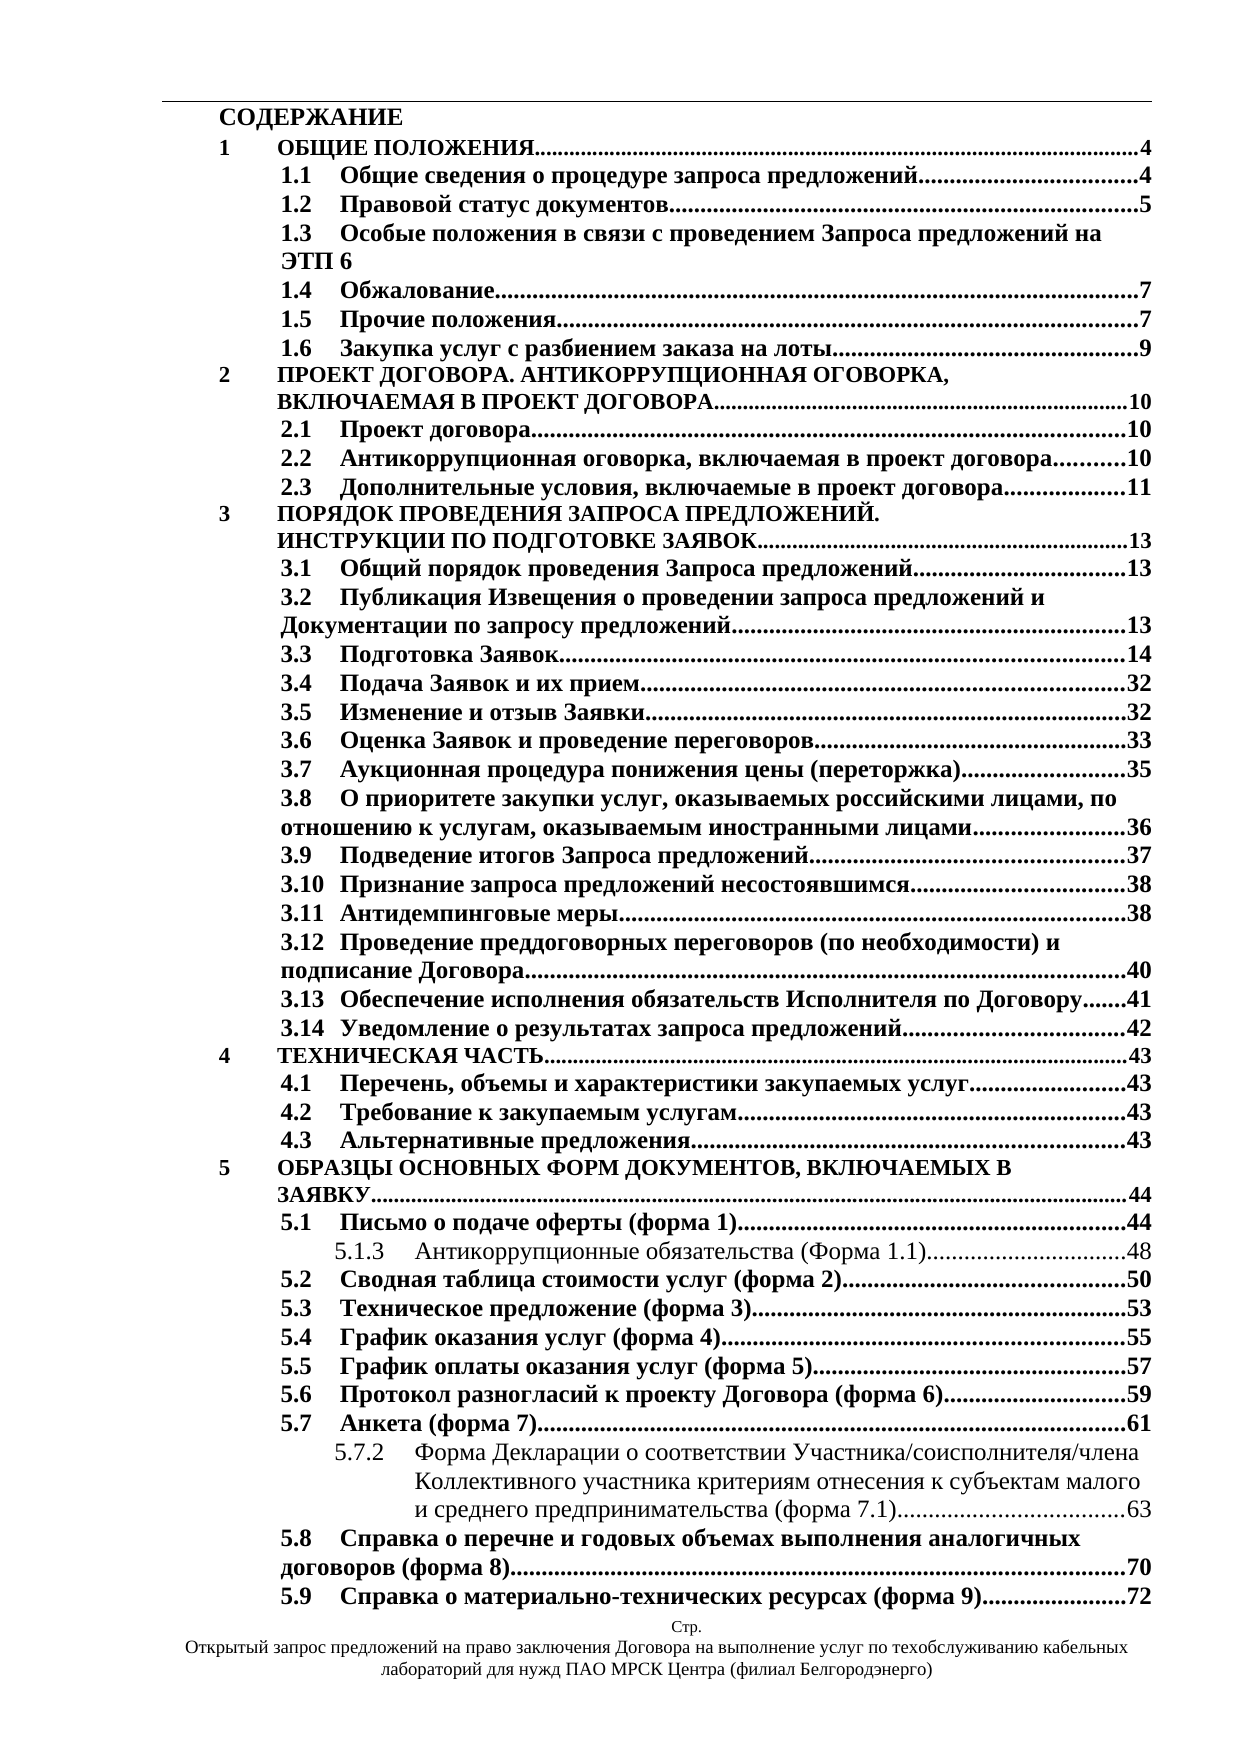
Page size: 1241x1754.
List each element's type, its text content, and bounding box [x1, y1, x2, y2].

text 2.2 Антикоррупционная оговорка, включаемая в проект договора 10 [280, 443, 1133, 472]
text 3.1 Общий порядок проведения Запроса предложений 13 [280, 553, 1133, 582]
text 1.3 Особые положения в связи с проведением Запроса предложений на ЭТП 6 [280, 218, 1133, 275]
text 5.5 График оплаты оказания услуг (форма 5) 57 [280, 1351, 1133, 1379]
text 3.3 Подготовка Заявок 14 [280, 639, 1133, 668]
text 1.1 Общие сведения о процедуре запроса предложений 4 [280, 160, 1133, 189]
text 3.14 Уведомление о результатах запроса предложений 42 [280, 1013, 1133, 1042]
text 3.9 Подведение итогов Запроса предложений 37 [280, 841, 1133, 869]
text 3 Порядок проведения Запроса предложений. Инструкции по подготовке Заявок 13 [218, 500, 1033, 553]
text 5.9 Справка о материально-технических ресурсах (форма 9) 72 [280, 1581, 1133, 1609]
text 5.1.3 Антикоррупционные обязательства (Форма 1.1). 48 [334, 1236, 1144, 1264]
text 1.2 Правовой статус документов 5 [280, 189, 1133, 218]
text 5.6 Протокол разногласий к проекту Договора (форма 6) 59 [280, 1379, 1133, 1408]
text 4 Техническая часть 43 [218, 1042, 1033, 1068]
text 1.5 Прочие положения 7 [280, 304, 1133, 333]
text 4.2 Требование к закупаемым услугам 43 [280, 1097, 1133, 1126]
text 5.4 График оказания услуг (форма 4) 55 [280, 1322, 1133, 1351]
text 3.11 Антидемпинговые меры 38 [280, 898, 1133, 927]
text 3.12 Проведение преддоговорных переговоров (по необходимости) и подписание Договора 40 [280, 927, 1133, 984]
text 3.13 Обеспечение исполнения обязательств Исполнителя по Договору 41 [280, 984, 1133, 1013]
text 2 Проект Договора. Антикоррупционная оговорка, включаемая в проект договора 10 [218, 361, 1033, 414]
text 1.4 Обжалование 7 [280, 275, 1133, 304]
text 5.8 Справка о перечне и годовых объемах выполнения аналогичных договоров (форма 8) 70 [280, 1523, 1133, 1581]
text 3.5 Изменение и отзыв Заявки 32 [280, 697, 1133, 726]
text 5.2 Сводная таблица стоимости услуг (форма 2) 50 [280, 1264, 1133, 1293]
text 3.2 Публикация Извещения о проведении запроса предложений и Документации по запросу предложений 13 [280, 582, 1133, 639]
text 2.3 Дополнительные условия, включаемые в проект договора 11 [280, 472, 1133, 500]
text 1 Общие положения 4 [218, 134, 1033, 160]
text 1.6 Закупка услуг с разбиением заказа на лоты 9 [280, 333, 1133, 361]
text 5.1 Письмо о подаче оферты (форма 1) 44 [280, 1207, 1133, 1236]
text 4.3 Альтернативные предложения 43 [280, 1126, 1133, 1154]
text 5 Образцы основных форм документов, включаемых в Заявку 44 [218, 1154, 1033, 1207]
text 3.8 О приоритете закупки услуг, оказываемых российскими лицами, по отношению к услугам, оказываемым иностранными лицами 36 [280, 783, 1133, 841]
text 3.6 Оценка Заявок и проведение переговоров 33 [280, 726, 1133, 754]
text 5.3 Техническое предложение (форма 3) 53 [280, 1293, 1133, 1322]
text 3.4 Подача Заявок и их прием 32 [280, 668, 1133, 697]
text 4.1 Перечень, объемы и характеристики закупаемых услуг 43 [280, 1068, 1133, 1097]
text 5.7.2 Форма Декларации о соответствии Участника/соисполнителя/члена Коллективного участника критериям отнесения к субъектам малого и среднего предпринимательства (форма 7.1) 63 [334, 1437, 1144, 1523]
text 2.1 Проект договора 10 [280, 414, 1133, 443]
text СОДЕРЖАНИЕ [218, 102, 938, 131]
text 5.7 Анкета (форма 7) 61 [280, 1408, 1133, 1437]
text 3.7 Аукционная процедура понижения цены (переторжка) 35 [280, 754, 1133, 783]
text 3.10 Признание запроса предложений несостоявшимся 38 [280, 869, 1133, 898]
